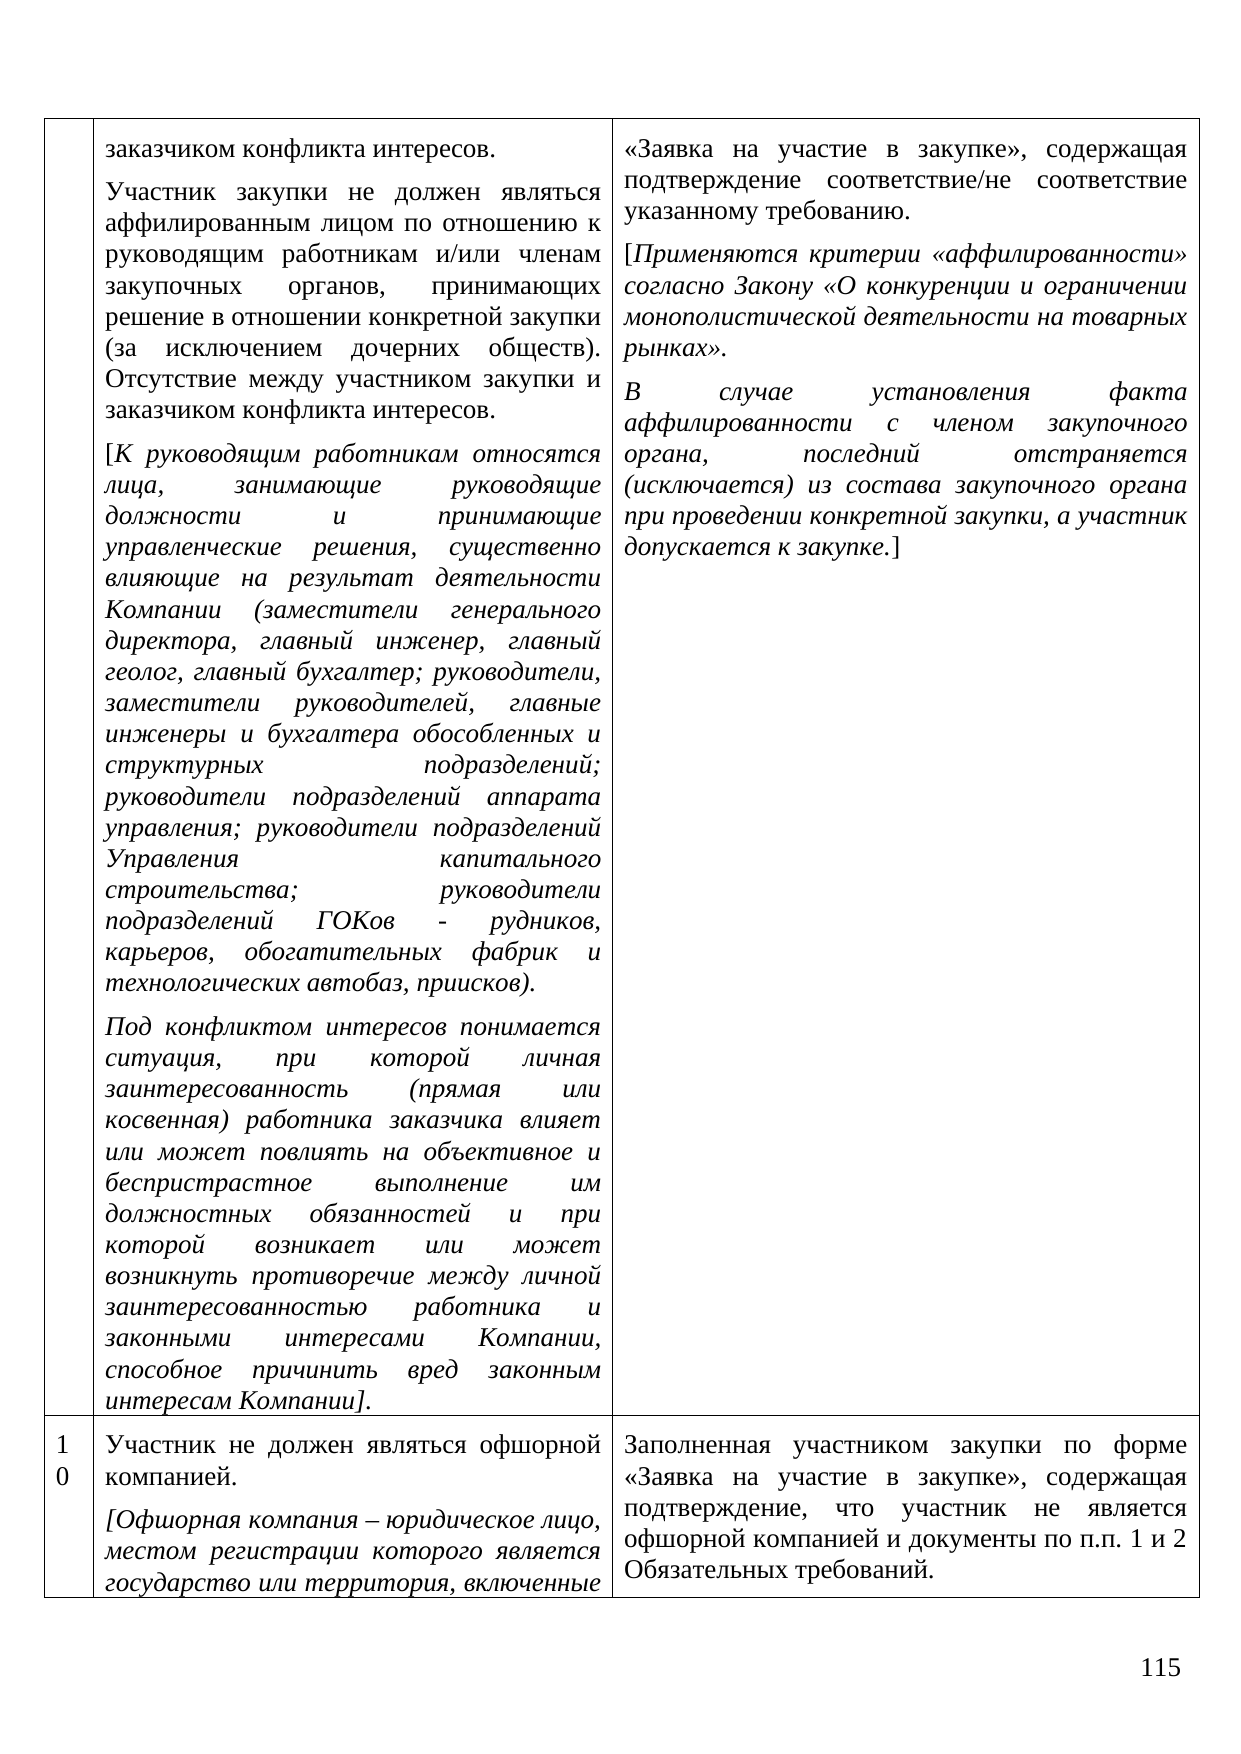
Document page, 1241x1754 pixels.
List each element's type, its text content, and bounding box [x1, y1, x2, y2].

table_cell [94, 1416, 612, 1597]
table_cell 10 [45, 1416, 93, 1597]
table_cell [613, 119, 1199, 1415]
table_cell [613, 1416, 1199, 1597]
table_cell 9 [45, 119, 93, 1415]
